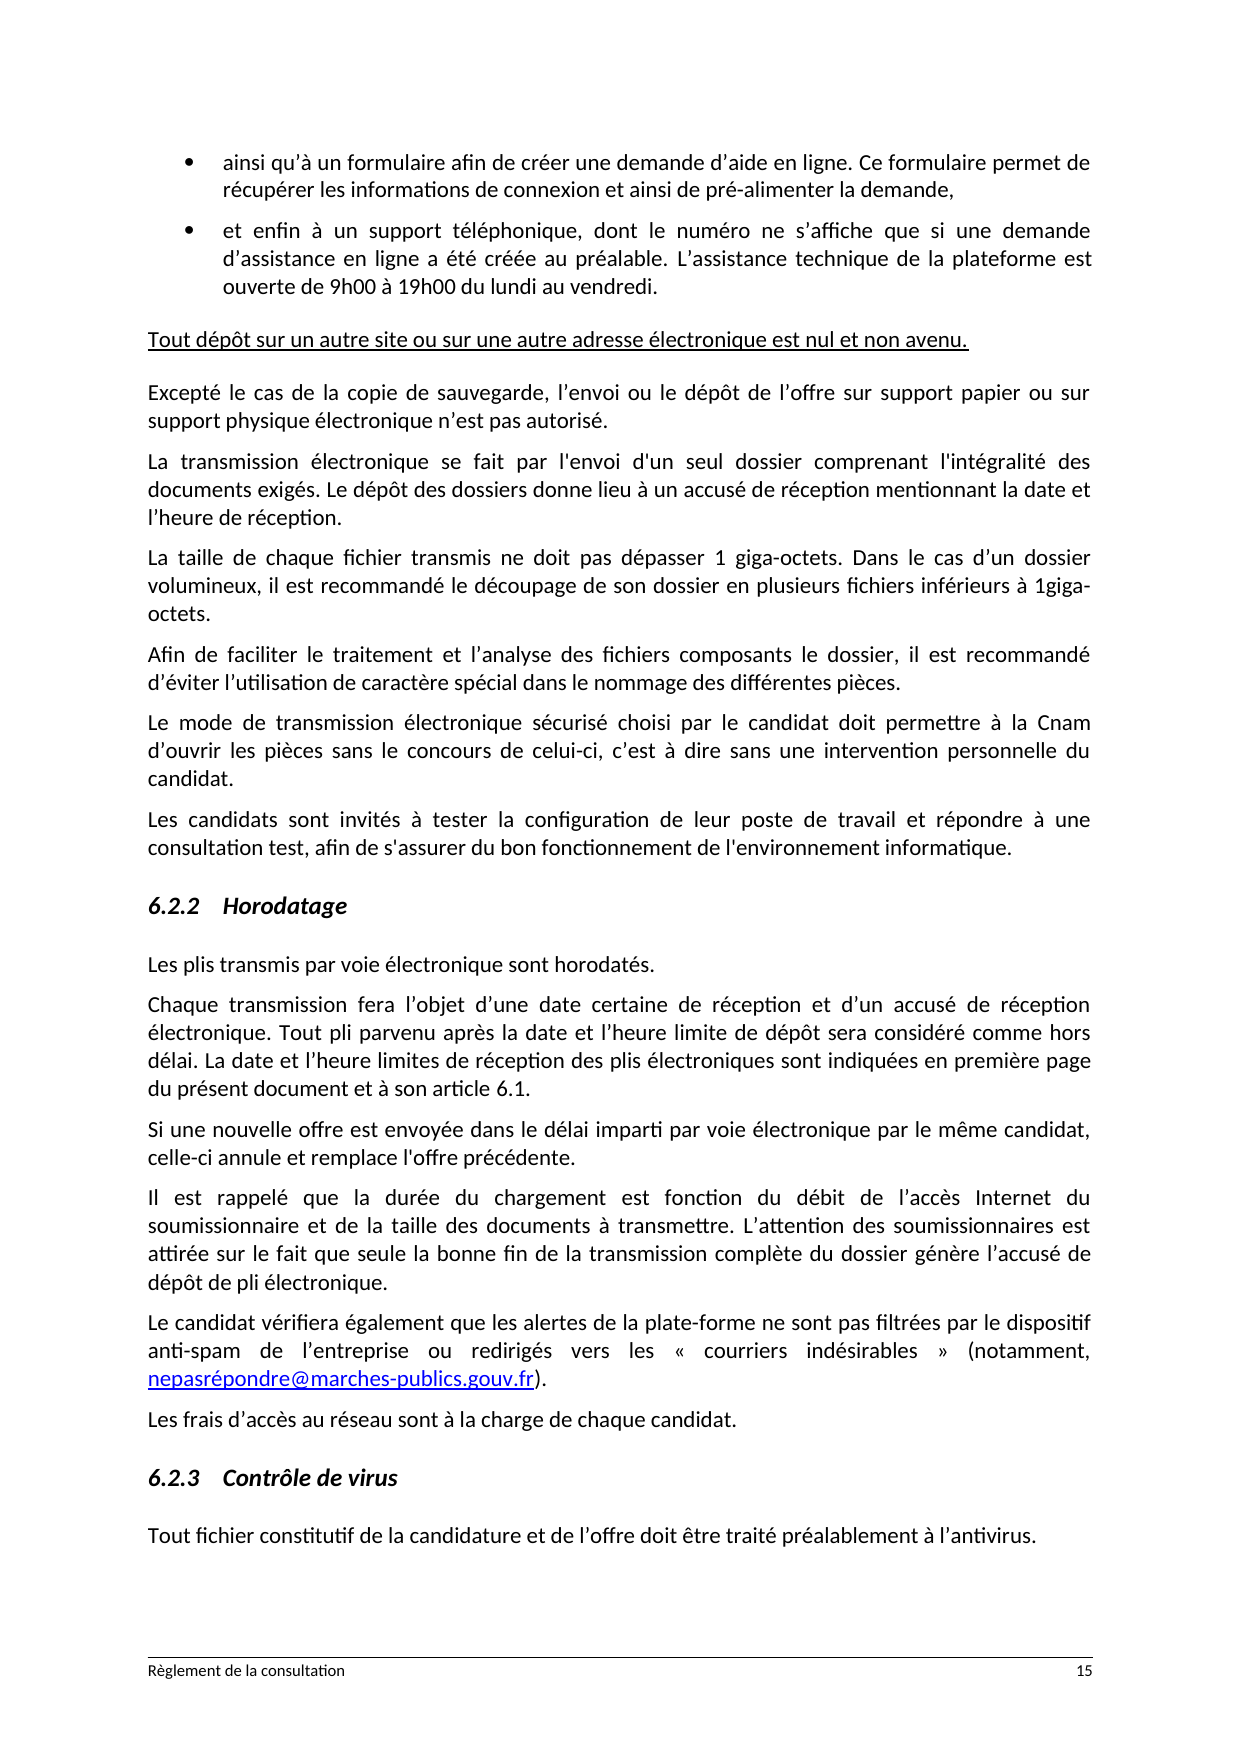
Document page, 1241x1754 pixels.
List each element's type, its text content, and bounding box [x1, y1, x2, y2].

text Si une nouvelle offre est envoyée dans le délai imparti par voie électronique par le même candidat, celle-ci annule et remplace l'offre précédente. [148, 1115, 1093, 1171]
text Afin de faciliter le traitement et l’analyse des fichiers composants le dossier, il est recommandé d’éviter l’utilisation de caractère spécial dans le nommage des différentes pièces. [148, 640, 1093, 696]
text Les candidats sont invités à tester la configuration de leur poste de travail et répondre à une consultation test, afin de s'assurer du bon fonctionnement de l'environnement informatique. [148, 805, 1093, 861]
list Contrôle de virus [148, 1462, 1093, 1492]
list Horodatage [148, 890, 1093, 921]
text Le mode de transmission électronique sécurisé choisi par le candidat doit permettre à la Cnam d’ouvrir les pièces sans le concours de celui-ci, c’est à dire sans une intervention personnelle du candidat. [148, 708, 1093, 792]
list ainsi qu’à un formulaire afin de créer une demande d’aide en ligne. Ce formulaire permet de récupérer les informations de connexion et ainsi de pré-alimenter la demande, [185, 148, 1093, 204]
text Chaque transmission fera l’objet d’une date certaine de réception et d’un accusé de réception électronique. Tout pli parvenu après la date et l’heure limite de dépôt sera considéré comme hors délai. La date et l’heure limites de réception des plis électroniques sont indiquées en première page du présent document et à son article 6.1. [148, 990, 1093, 1102]
text Le candidat vérifiera également que les alertes de la plate-forme ne sont pas filtrées par le dispositif anti-spam de l’entreprise ou redirigés vers les « courriers indésirables » (notamment, nepasrépondre@marches-publics.gouv.fr). [148, 1308, 1093, 1392]
list et enfin à un support téléphonique, dont le numéro ne s’affiche que si une demande d’assistance en ligne a été créée au préalable. L’assistance technique de la plateforme est ouverte de 9h00 à 19h00 du lundi au vendredi. [185, 216, 1093, 300]
text Excepté le cas de la copie de sauvegarde, l’envoi ou le dépôt de l’offre sur support papier ou sur support physique électronique n’est pas autorisé. [148, 378, 1093, 434]
text Il est rappelé que la durée du chargement est fonction du débit de l’accès Internet du soumissionnaire et de la taille des documents à transmettre. L’attention des soumissionnaires est attirée sur le fait que seule la bonne fin de la transmission complète du dossier génère l’accusé de dépôt de pli électronique. [148, 1183, 1093, 1296]
text Les plis transmis par voie électronique sont horodatés. [148, 950, 1093, 978]
text La transmission électronique se fait par l'envoi d'un seul dossier comprenant l'intégralité des documents exigés. Le dépôt des dossiers donne lieu à un accusé de réception mentionnant la date et l’heure de réception. [148, 447, 1093, 531]
text Tout dépôt sur un autre site ou sur une autre adresse électronique est nul et non avenu. [148, 325, 1093, 353]
text Les frais d’accès au réseau sont à la charge de chaque candidat. [148, 1405, 1093, 1433]
text La taille de chaque fichier transmis ne doit pas dépasser 1 giga-octets. Dans le cas d’un dossier volumineux, il est recommandé le découpage de son dossier en plusieurs fichiers inférieurs à 1giga-octets. [148, 543, 1093, 627]
text Tout fichier constitutif de la candidature et de l’offre doit être traité préalablement à l’antivirus. [148, 1522, 1093, 1549]
